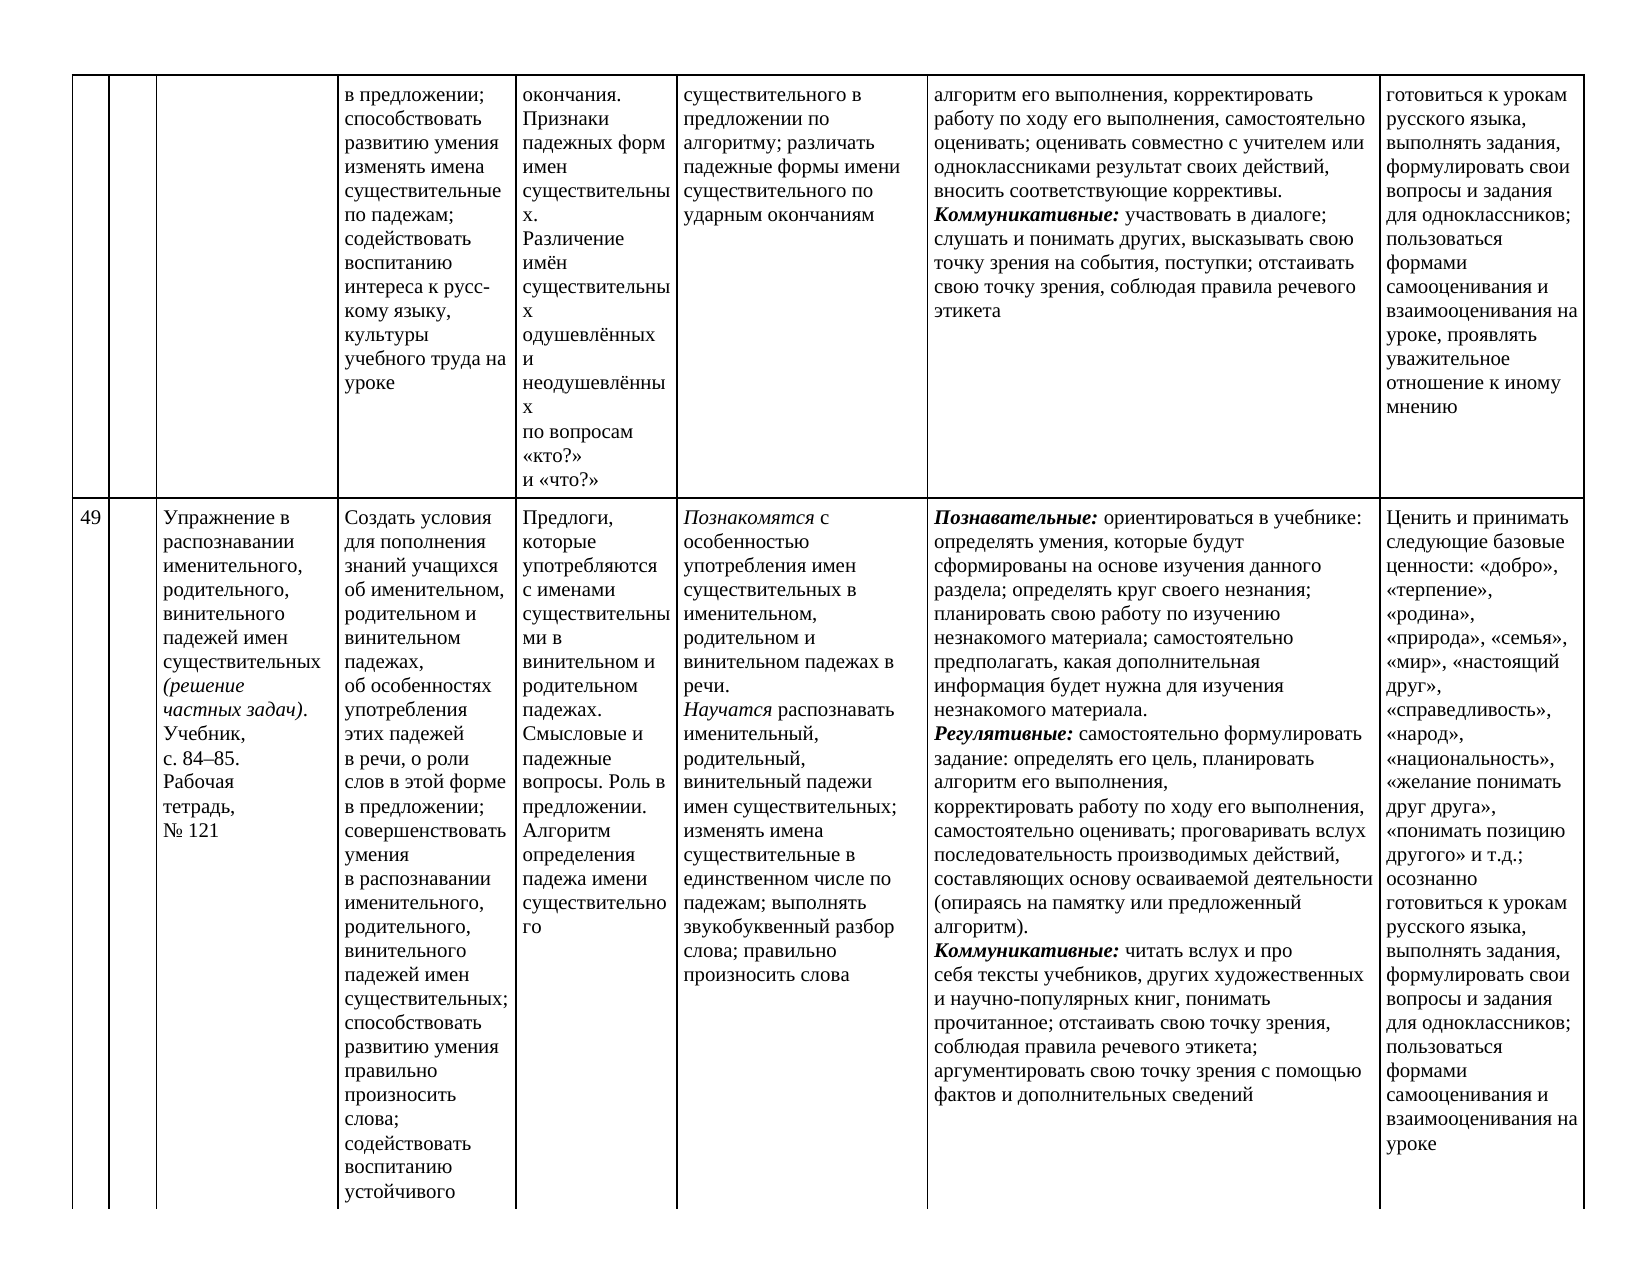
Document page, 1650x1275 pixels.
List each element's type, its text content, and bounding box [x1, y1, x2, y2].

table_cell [678, 499, 927, 1209]
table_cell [678, 76, 927, 497]
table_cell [928, 499, 1379, 1209]
table_cell 48 [73, 76, 108, 497]
table_cell [110, 499, 156, 1209]
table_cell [157, 76, 337, 497]
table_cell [1381, 76, 1583, 497]
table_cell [928, 76, 1379, 497]
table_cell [157, 499, 337, 1209]
table_cell 49 [73, 499, 108, 1209]
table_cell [517, 76, 676, 497]
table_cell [339, 76, 515, 497]
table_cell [517, 499, 676, 1209]
table_cell [110, 76, 156, 497]
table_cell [1381, 499, 1583, 1209]
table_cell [339, 499, 515, 1209]
